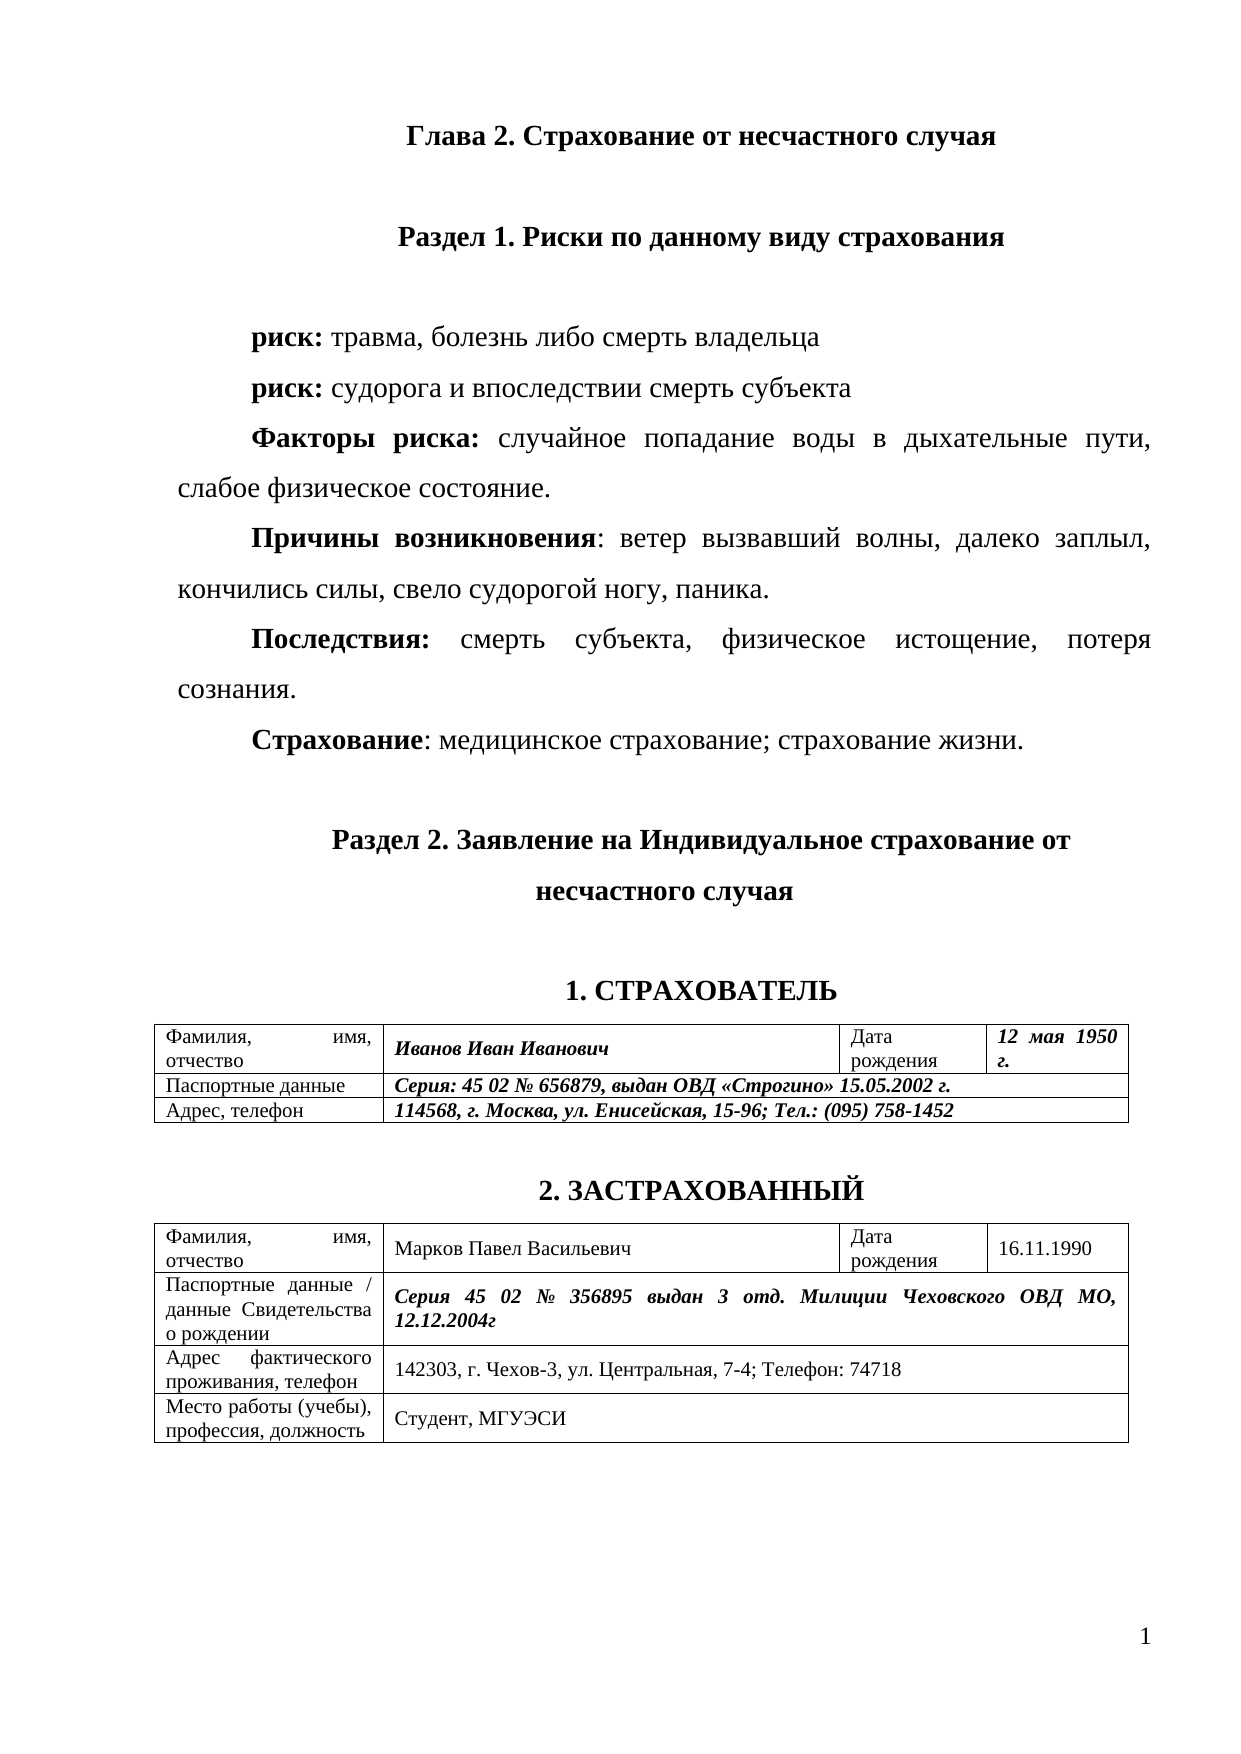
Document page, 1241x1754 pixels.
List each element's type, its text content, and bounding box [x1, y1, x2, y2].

table_header 16.11.1990 [988, 1224, 1128, 1272]
table_cell Паспортные данные [155, 1074, 383, 1097]
table_header Фамилия, имя, отчество [155, 1025, 383, 1072]
table_cell Место работы (учебы), профессия, должность [155, 1394, 383, 1442]
table_cell Адрес фактического проживания, телефон [155, 1346, 383, 1393]
table_cell Паспортные данные / данные Свидетельства о рождении [155, 1273, 383, 1344]
text Раздел 2. Заявление на Индивидуальное страхование от несчастного случая [177, 822, 1152, 906]
text 2. ЗАСТРАХОВАННЫЙ [177, 1173, 1152, 1206]
table_header Фамилия, имя, отчество [155, 1224, 383, 1272]
text риск: судорога и впоследствии смерть субъекта [177, 370, 1152, 403]
text Страхование: медицинское страхование; страхование жизни. [177, 722, 1152, 755]
table_header Марков Павел Васильевич [384, 1224, 839, 1272]
table_header Дата рождения [840, 1224, 987, 1272]
text Причины возникновения: ветер вызвавший волны, далеко заплыл, кончились силы, свело судорогой ногу, паника. [177, 521, 1152, 604]
table_header Дата рождения [840, 1025, 986, 1072]
table_cell Студент, МГУЭСИ [384, 1394, 1128, 1442]
table_cell Серия: 45 02 № 656879, выдан ОВД «Строгино» 15.05.2002 г. [384, 1074, 1128, 1097]
text Факторы риска: случайное попадание воды в дыхательные пути, слабое физическое состояние. [177, 420, 1152, 504]
text риск: травма, болезнь либо смерть владельца [177, 319, 1152, 353]
text Глава 2. Страхование от несчастного случая [177, 118, 1152, 152]
table_cell 142303, г. Чехов-3, ул. Центральная, 7-4; Телефон: 74718 [384, 1346, 1128, 1393]
table_header Иванов Иван Иванович [384, 1025, 839, 1072]
table_header 12 мая 1950 г. [987, 1025, 1128, 1072]
table_cell Адрес, телефон [155, 1098, 383, 1122]
table_cell Серия 45 02 № 356895 выдан 3 отд. Милиции Чеховского ОВД МО, 12.12.2004г [384, 1273, 1128, 1344]
text 1. Страхователь [177, 973, 1152, 1007]
table_cell 114568, г. Москва, ул. Енисейская, 15-96; Тел.: (095) 758-1452 [384, 1098, 1128, 1122]
text Раздел 1. Риски по данному виду страхования [177, 219, 1152, 252]
text Последствия: смерть субъекта, физическое истощение, потеря сознания. [177, 621, 1152, 705]
